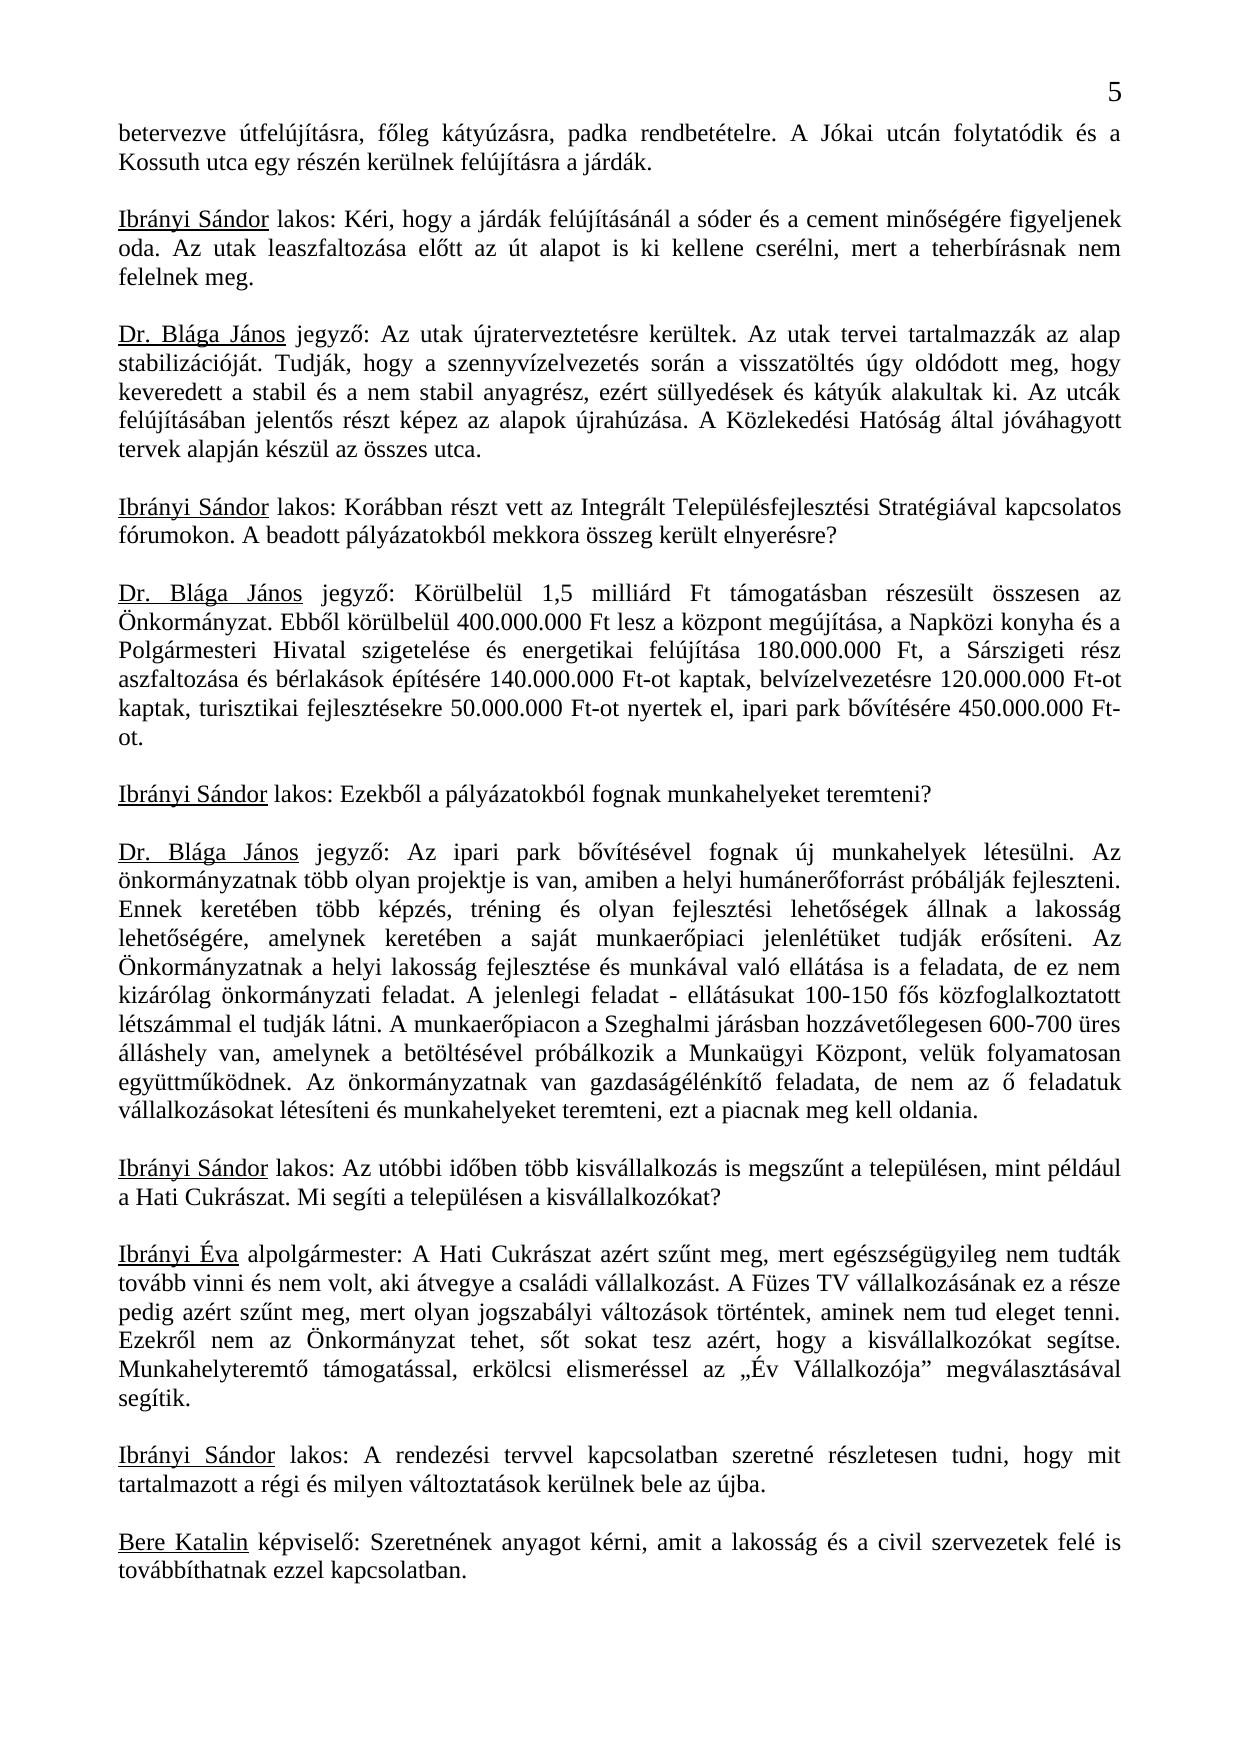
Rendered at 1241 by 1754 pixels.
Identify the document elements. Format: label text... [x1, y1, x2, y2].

text Bere Katalin képviselő: Szeretnének anyagot kérni, amit a lakosság és a civil szervezetek felé is továbbíthatnak ezzel kapcsolatban. [118, 1527, 1122, 1584]
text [118, 118, 1122, 176]
text Dr. Blága János jegyző: Az ipari park bővítésével fognak új munkahelyek létesülni. Az önkormányzatnak több olyan projektje is van, amiben a helyi humánerőforrást próbálják fejleszteni. Ennek keretében több képzés, tréning és olyan fejlesztési lehetőségek állnak a lakosság lehetőségére, amelynek keretében a saját munkaerőpiaci jelenlétüket tudják erősíteni. Az Önkormányzatnak a helyi lakosság fejlesztése és munkával való ellátása is a feladata, de ez nem kizárólag önkormányzati feladat. A jelenlegi feladat - ellátásukat 100-150 fős közfoglalkoztatott létszámmal el tudják látni. A munkaerőpiacon a Szeghalmi járásban hozzávetőlegesen 600-700 üres álláshely van, amelynek a betöltésével próbálkozik a Munkaügyi Központ, velük folyamatosan együttműködnek. Az önkormányzatnak van gazdaságélénkítő feladata, de nem az ő feladatuk vállalkozásokat létesíteni és munkahelyeket teremteni, ezt a piacnak meg kell oldania. [118, 837, 1122, 1124]
text Ibrányi Sándor lakos: Kéri, hogy a járdák felújításánál a sóder és a cement minőségére figyeljenek oda. Az utak leaszfaltozása előtt az út alapot is ki kellene cserélni, mert a teherbírásnak nem felelnek meg. [118, 204, 1122, 291]
text Ibrányi Sándor lakos: Az utóbbi időben több kisvállalkozás is megszűnt a településen, mint például a Hati Cukrászat. Mi segíti a településen a kisvállalkozókat? [118, 1153, 1122, 1211]
text Ibrányi Sándor lakos: A rendezési tervvel kapcsolatban szeretné részletesen tudni, hogy mit tartalmazott a régi és milyen változtatások kerülnek bele az újba. [118, 1441, 1122, 1498]
text Ibrányi Éva alpolgármester: A Hati Cukrászat azért szűnt meg, mert egészségügyileg nem tudták tovább vinni és nem volt, aki átvegye a családi vállalkozást. A Füzes TV vállalkozásának ez a része pedig azért szűnt meg, mert olyan jogszabályi változások történtek, aminek nem tud eleget tenni. Ezekről nem az Önkormányzat tehet, sőt sokat tesz azért, hogy a kisvállalkozókat segítse. Munkahelyteremtő támogatással, erkölcsi elismeréssel az „Év Vállalkozója” megválasztásával segítik. [118, 1239, 1122, 1412]
text Dr. Blága János jegyző: Körülbelül 1,5 milliárd Ft támogatásban részesült összesen az Önkormányzat. Ebből körülbelül 400.000.000 Ft lesz a központ megújítása, a Napközi konyha és a Polgármesteri Hivatal szigetelése és energetikai felújítása 180.000.000 Ft, a Sárszigeti rész aszfaltozása és bérlakások építésére 140.000.000 Ft-ot kaptak, belvízelvezetésre 120.000.000 Ft-ot kaptak, turisztikai fejlesztésekre 50.000.000 Ft-ot nyertek el, ipari park bővítésére 450.000.000 Ft-ot. [118, 578, 1122, 751]
text Ibrányi Sándor lakos: Ezekből a pályázatokból fognak munkahelyeket teremteni? [118, 779, 1122, 808]
text Ibrányi Sándor lakos: Korábban részt vett az Integrált Településfejlesztési Stratégiával kapcsolatos fórumokon. A beadott pályázatokból mekkora összeg került elnyerésre? [118, 492, 1122, 549]
text Dr. Blága János jegyző: Az utak újraterveztetésre kerültek. Az utak tervei tartalmazzák az alap stabilizációját. Tudják, hogy a szennyvízelvezetés során a visszatöltés úgy oldódott meg, hogy keveredett a stabil és a nem stabil anyagrész, ezért süllyedések és kátyúk alakultak ki. Az utcák felújításában jelentős részt képez az alapok újrahúzása. A Közlekedési Hatóság által jóváhagyott tervek alapján készül az összes utca. [118, 319, 1122, 463]
